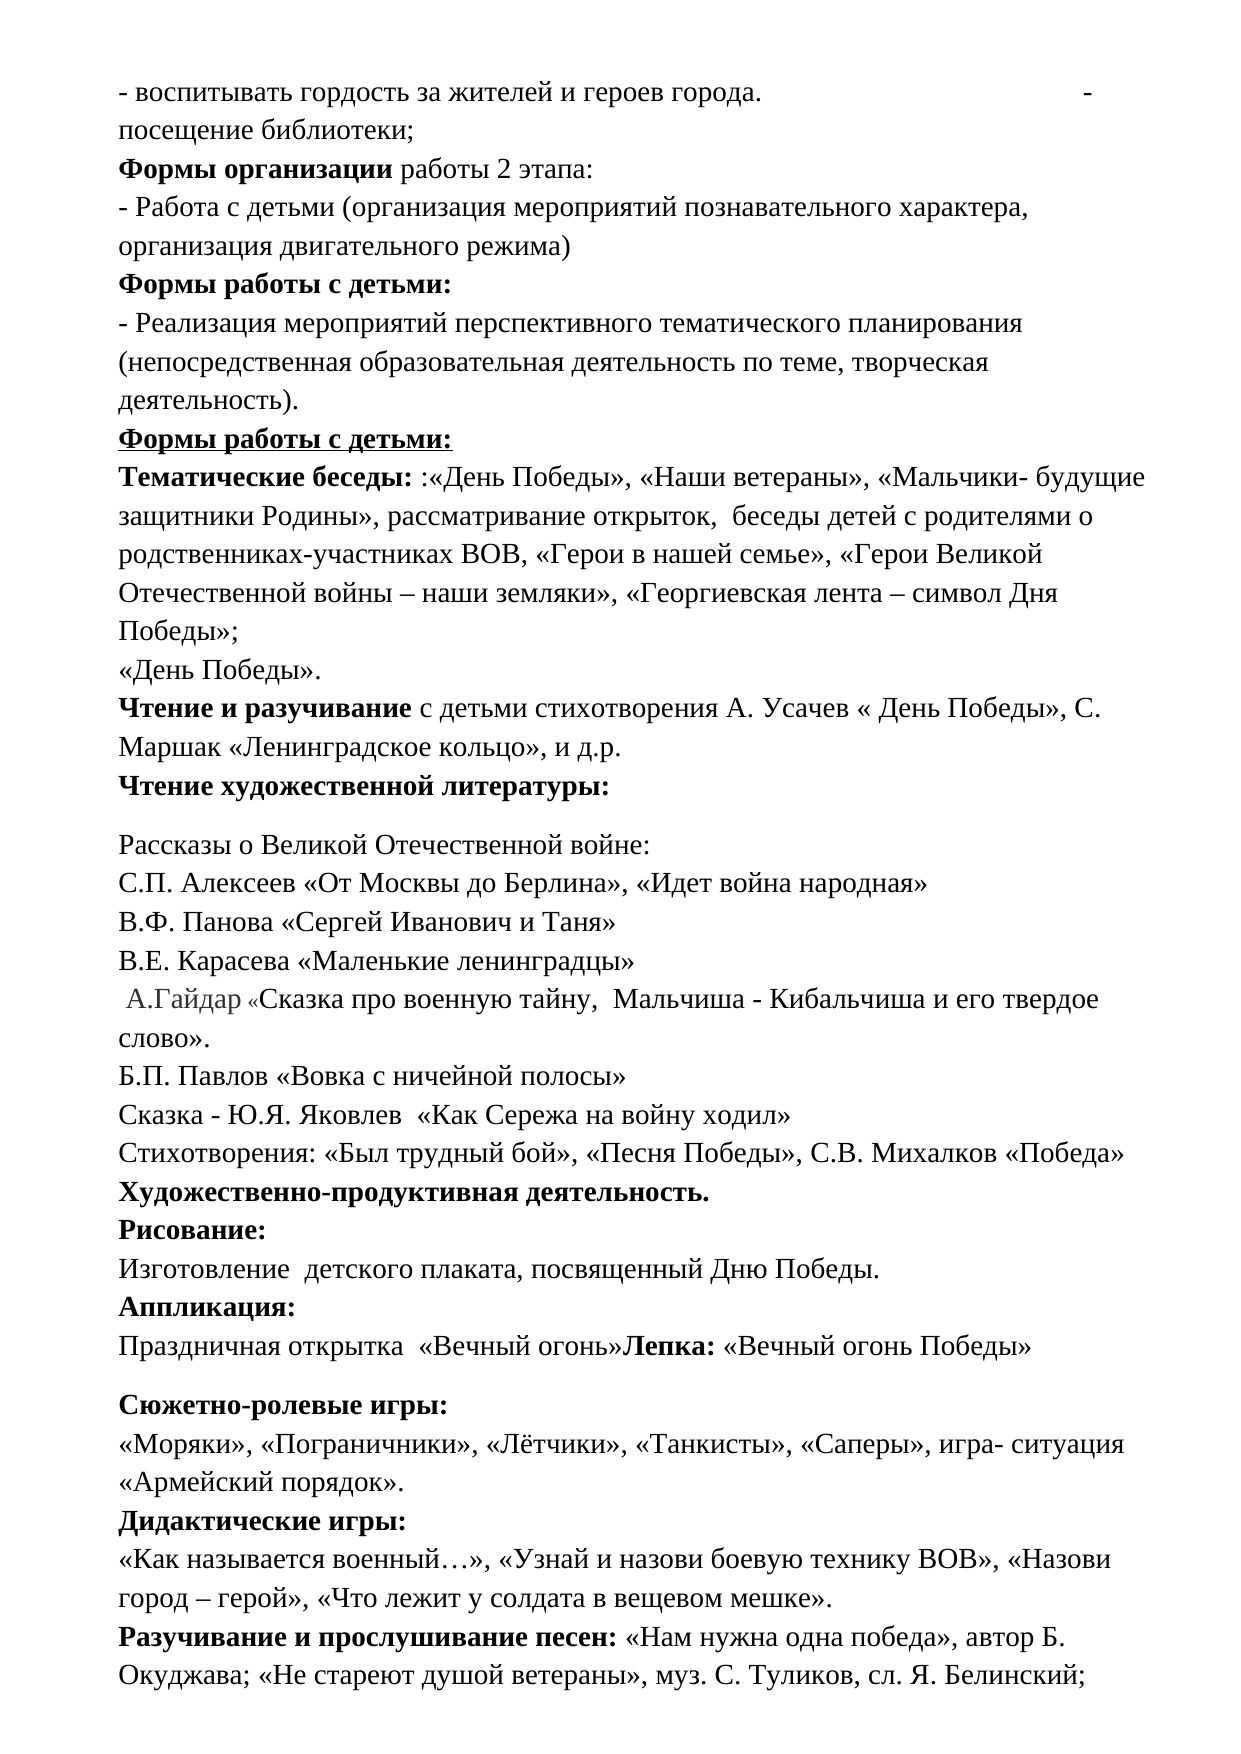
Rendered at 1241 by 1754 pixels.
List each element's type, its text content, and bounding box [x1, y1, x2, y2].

text В.Е. Карасева «Маленькие ленинградцы» [118, 943, 1167, 976]
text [118, 74, 1167, 454]
text Рассказы о Великой Отечественной войне: [118, 827, 1167, 861]
text А.Гайдар «Сказка про военную тайну, Мальчиша - Кибальчиша и его твердое слово». [118, 981, 1167, 1053]
text Тематические беседы: :«День Победы», «Наши ветераны», «Мальчики- будущие защитники Родины», рассматривание открыток, беседы детей с родителями о родственниках-участниках ВОВ, «Герои в нашей семье», «Герои Великой Отечественной войны – наши земляки», «Георгиевская лента – символ Дня Победы»; «День Победы». Чтение и разучивание с детьми стихотворения А. Усачев « День Победы», С. Маршак «Ленинградское кольцо», и д.р. Чтение художественной литературы: [118, 459, 1167, 801]
text С.П. Алексеев «От Москвы до Берлина», «Идет война народная» [118, 866, 1167, 899]
text В.Ф. Панова «Сергей Иванович и Таня» [118, 904, 1167, 938]
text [118, 1387, 1167, 1691]
text Стихотворения: «Был трудный бой», «Песня Победы», С.В. Михалков «Победа» Художественно-продуктивная деятельность. Рисование: Изготовление детского плаката, посвященный Дню Победы. Аппликация: Праздничная открытка «Вечный огонь»Лепка: «Вечный огонь Победы» [118, 1135, 1167, 1362]
text Б.П. Павлов «Вовка с ничейной полосы» [118, 1058, 1167, 1092]
text Сказка - Ю.Я. Яковлев «Как Сережа на войну ходил» [118, 1097, 1167, 1130]
